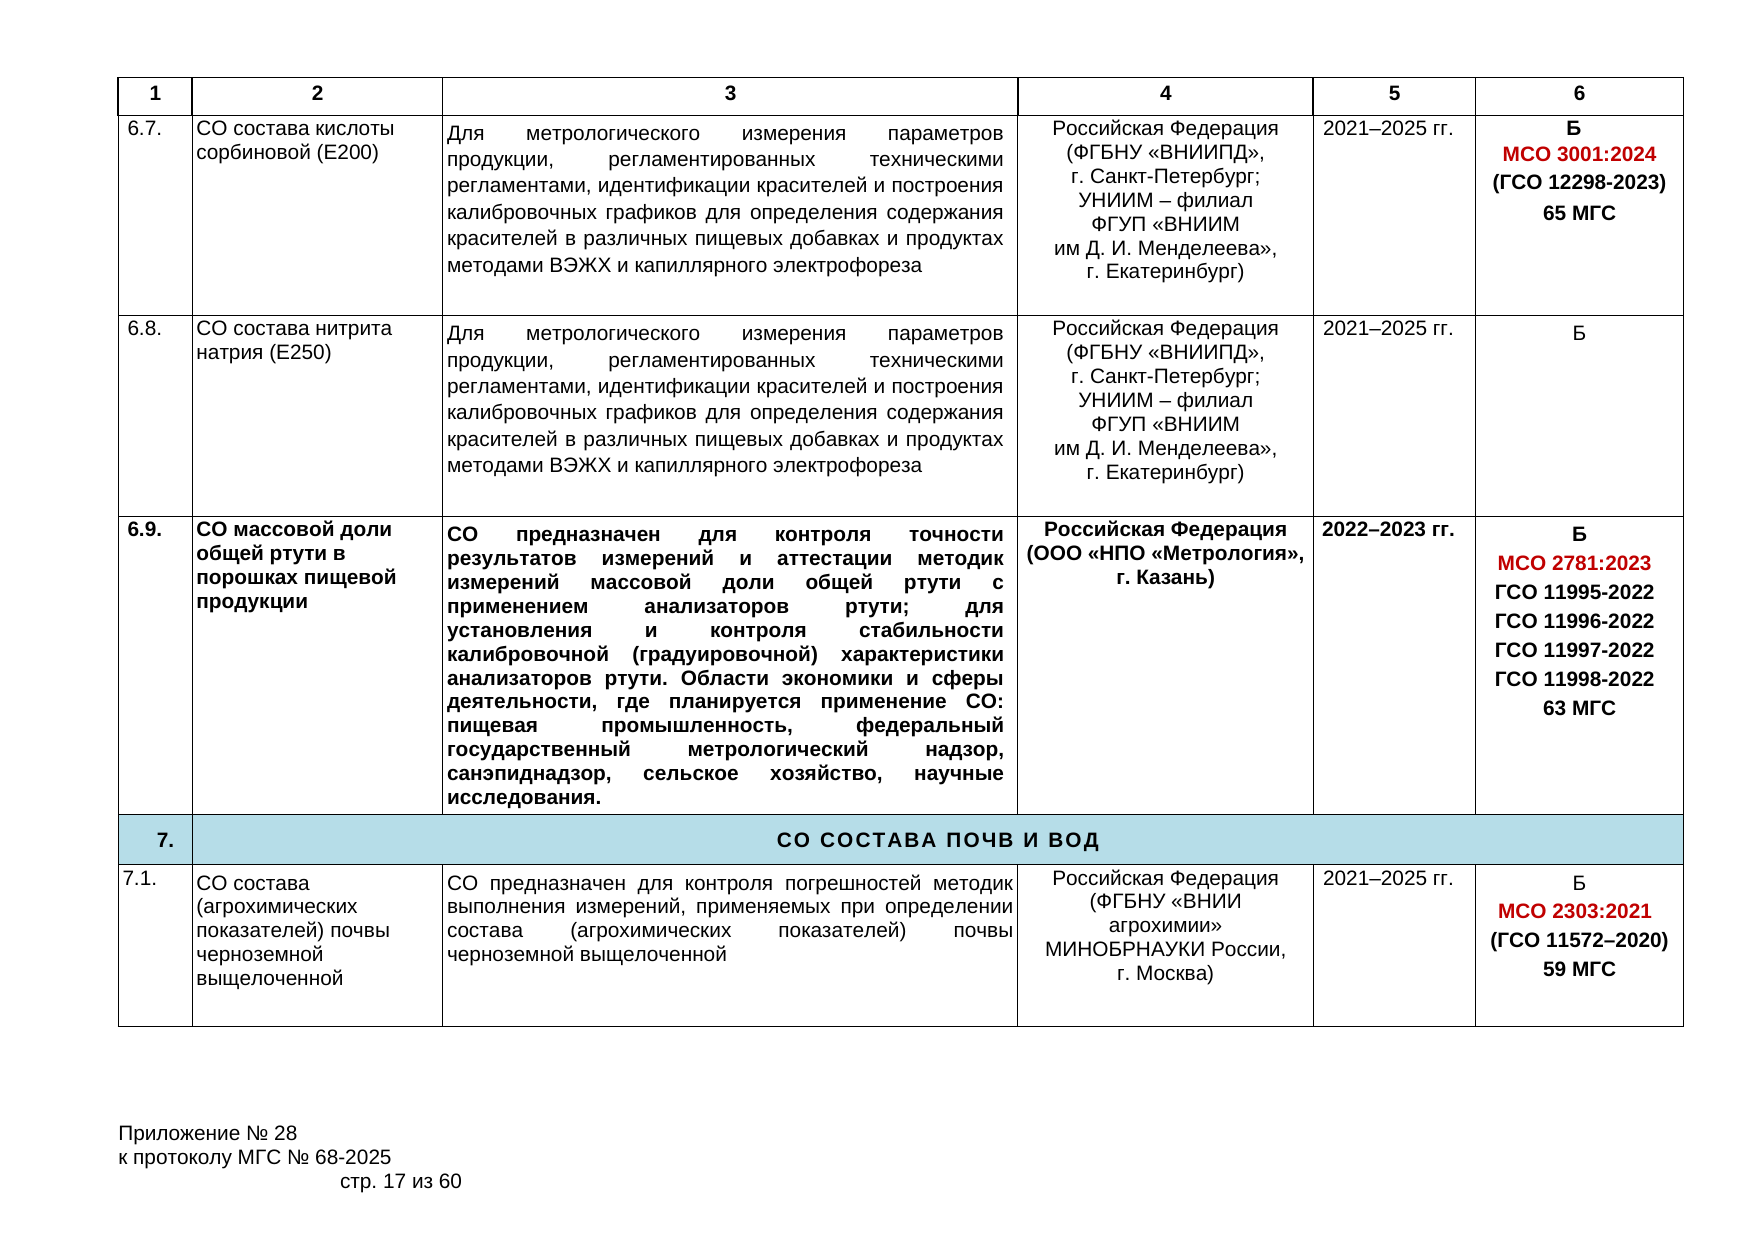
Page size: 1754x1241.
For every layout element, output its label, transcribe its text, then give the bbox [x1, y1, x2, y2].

table_header 6 [1476, 78, 1683, 114]
table_cell СО предназначен для контроля погрешностей методик выполнения измерений, применяемых при определении состава (агрохимических показателей) почвы черноземной выщелоченной [443, 865, 1017, 1026]
table_cell СО состава кислоты сорбиновой (Е200) [193, 116, 442, 315]
table_cell [119, 116, 192, 315]
table_header 4 [1019, 78, 1312, 114]
table_header 1 [119, 78, 191, 114]
table_cell Б МСО 2781:2023 ГСО 11995-2022 ГСО 11996-2022 ГСО 11997-2022 ГСО 11998-2022 63 МГС [1476, 517, 1683, 814]
table_cell 2021–2025 гг. [1314, 865, 1475, 1026]
table_cell Российская Федерация (ООО «НПО «Метрология», г. Казань) [1018, 517, 1313, 814]
table_cell [119, 815, 192, 864]
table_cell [443, 116, 1017, 315]
table_cell 2022–2023 гг. [1314, 517, 1475, 814]
table_cell [119, 865, 192, 1026]
table_cell [119, 517, 192, 814]
table_header 3 [443, 78, 1017, 114]
table_cell Б [1476, 316, 1683, 516]
table_cell Б МСО 2303:2021 (ГСО 11572–2020) 59 МГС [1476, 865, 1683, 1026]
table_cell [119, 316, 192, 516]
table_header 5 [1314, 78, 1475, 114]
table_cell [1018, 116, 1313, 315]
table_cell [1018, 865, 1313, 1026]
table_header 2 [193, 78, 442, 114]
table_cell Российская Федерация (ФГБНУ «ВНИИПД», г. Санкт-Петербург; УНИИМ – филиал ФГУП «ВНИИМ им Д. И. Менделеева», г. Екатеринбург) [1018, 316, 1313, 516]
table_cell СО СОСТАВА ПОЧВ И ВОД [193, 815, 1683, 864]
table_cell 2021–2025 гг. [1314, 316, 1475, 516]
table_cell СО предназначен для контроля точности результатов измерений и аттестации методик измерений массовой доли общей ртути с применением анализаторов ртути; для установления и контроля стабильности калибровочной (градуировочной) характеристики анализаторов ртути. Области экономики и сферы деятельности, где планируется применение СО: пищевая промышленность, федеральный государственный метрологический надзор, санэпиднадзор, сельское хозяйство, научные исследования. [443, 517, 1017, 814]
table_cell 2021–2025 гг. [1314, 116, 1475, 315]
table_cell Б МСО 3001:2024 (ГСО 12298-2023) 65 МГС [1476, 116, 1683, 315]
table_cell СО массовой доли общей ртути в порошках пищевой продукции [193, 517, 442, 814]
table_cell СО состава нитрита натрия (Е250) [193, 316, 442, 516]
table_cell СО состава (агрохимических показателей) почвы черноземной выщелоченной [193, 865, 442, 1026]
